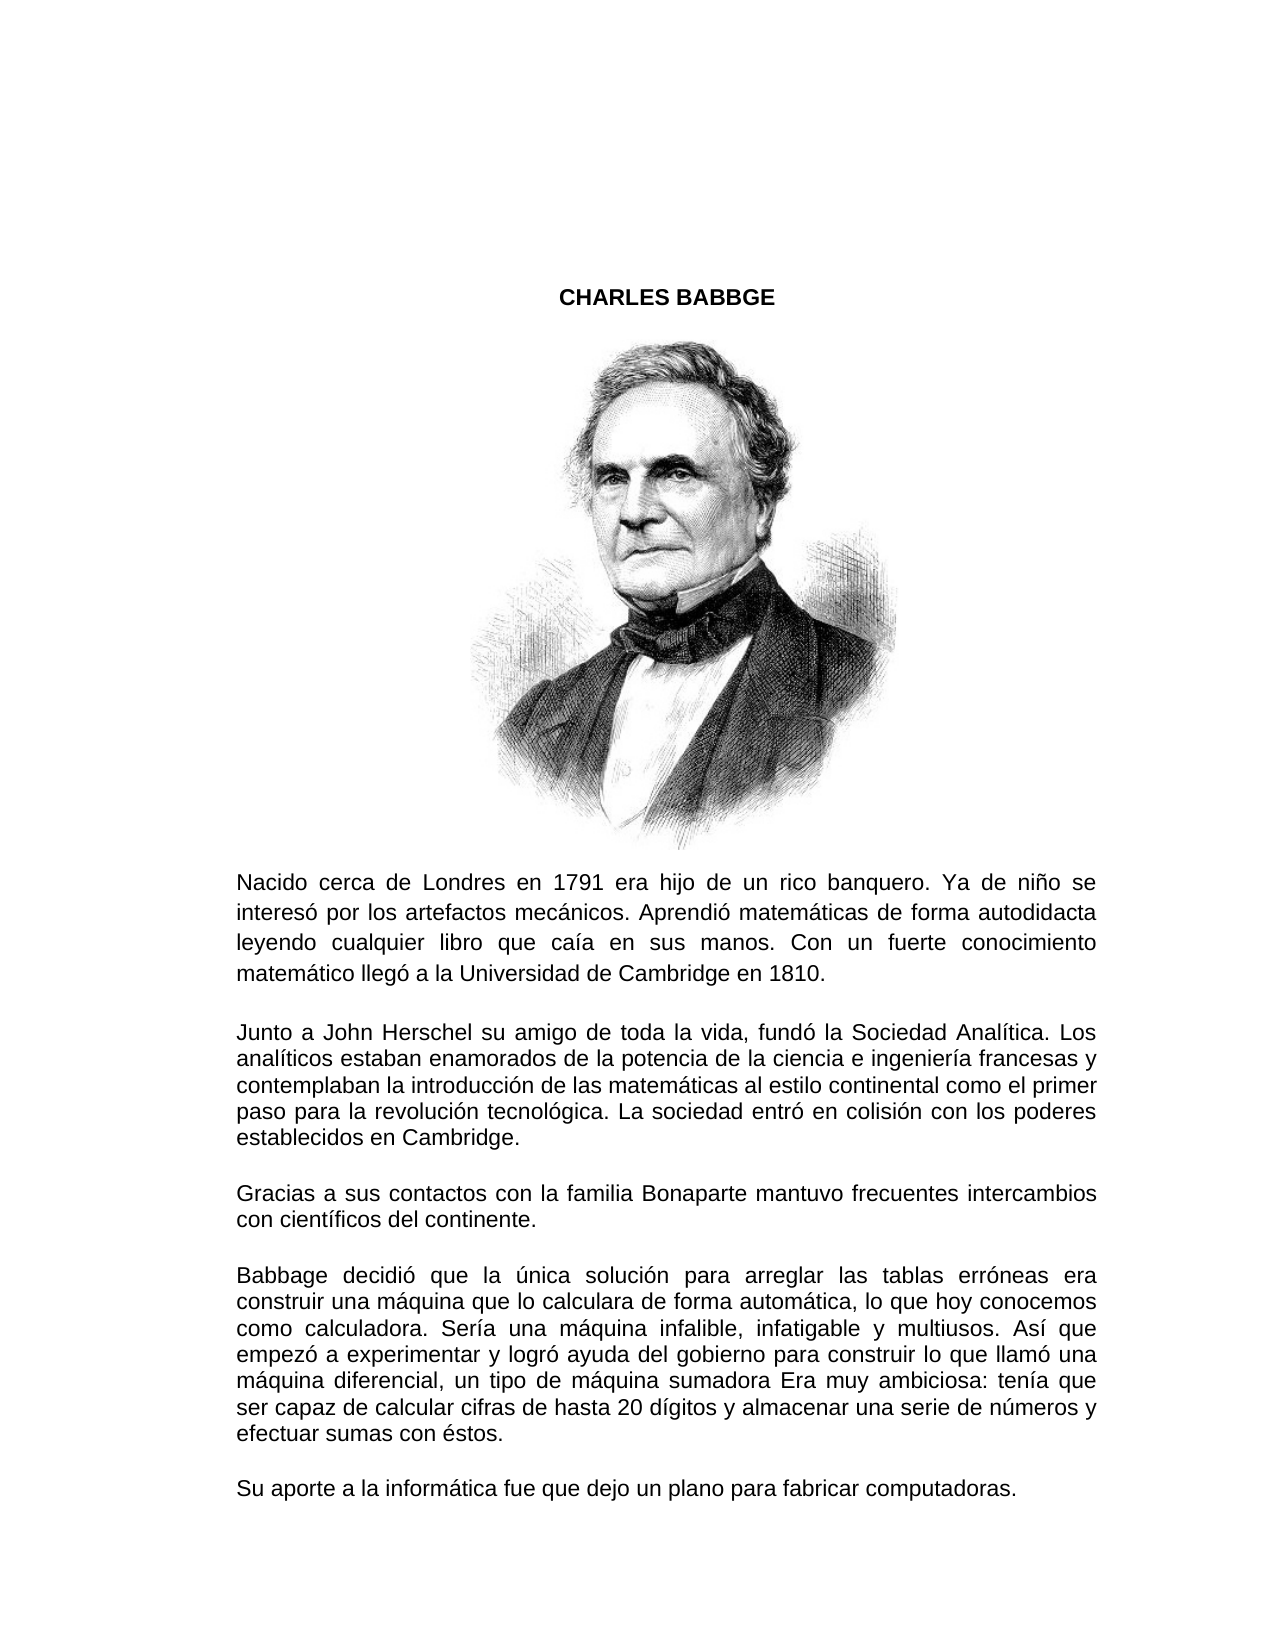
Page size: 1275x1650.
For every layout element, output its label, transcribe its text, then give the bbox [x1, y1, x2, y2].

text Nacido cerca de Londres en 1791 era hijo de un rico banquero. Ya de niño se interesó por los artefactos mecánicos. Aprendió matemáticas de forma autodidacta leyendo cualquier libro que caía en sus manos. Con un fuerte conocimiento matemático llegó a la Universidad de Cambridge en 1810. [236, 869, 1098, 986]
text CHARLES BABBGE [236, 283, 1098, 310]
picture [470, 339, 902, 850]
text Gracias a sus contactos con la familia Bonaparte mantuvo frecuentes intercambios con científicos del continente. [236, 1180, 1098, 1233]
text Su aporte a la informática fue que dejo un plano para fabricar computadoras. [236, 1475, 1098, 1502]
text Junto a John Herschel su amigo de toda la vida, fundó la Sociedad Analítica. Los analíticos estaban enamorados de la potencia de la ciencia e ingeniería francesas y contemplaban la introducción de las matemáticas al estilo continental como el primer paso para la revolución tecnológica. La sociedad entró en colisión con los poderes establecidos en Cambridge. [236, 1019, 1098, 1151]
text Babbage decidió que la única solución para arreglar las tablas erróneas era construir una máquina que lo calculara de forma automática, lo que hoy conocemos como calculadora. Sería una máquina infalible, infatigable y multiusos. Así que empezó a experimentar y logró ayuda del gobierno para construir lo que llamó una máquina diferencial, un tipo de máquina sumadora Era muy ambiciosa: tenía que ser capaz de calcular cifras de hasta 20 dígitos y almacenar una serie de números y efectuar sumas con éstos. [236, 1262, 1098, 1446]
